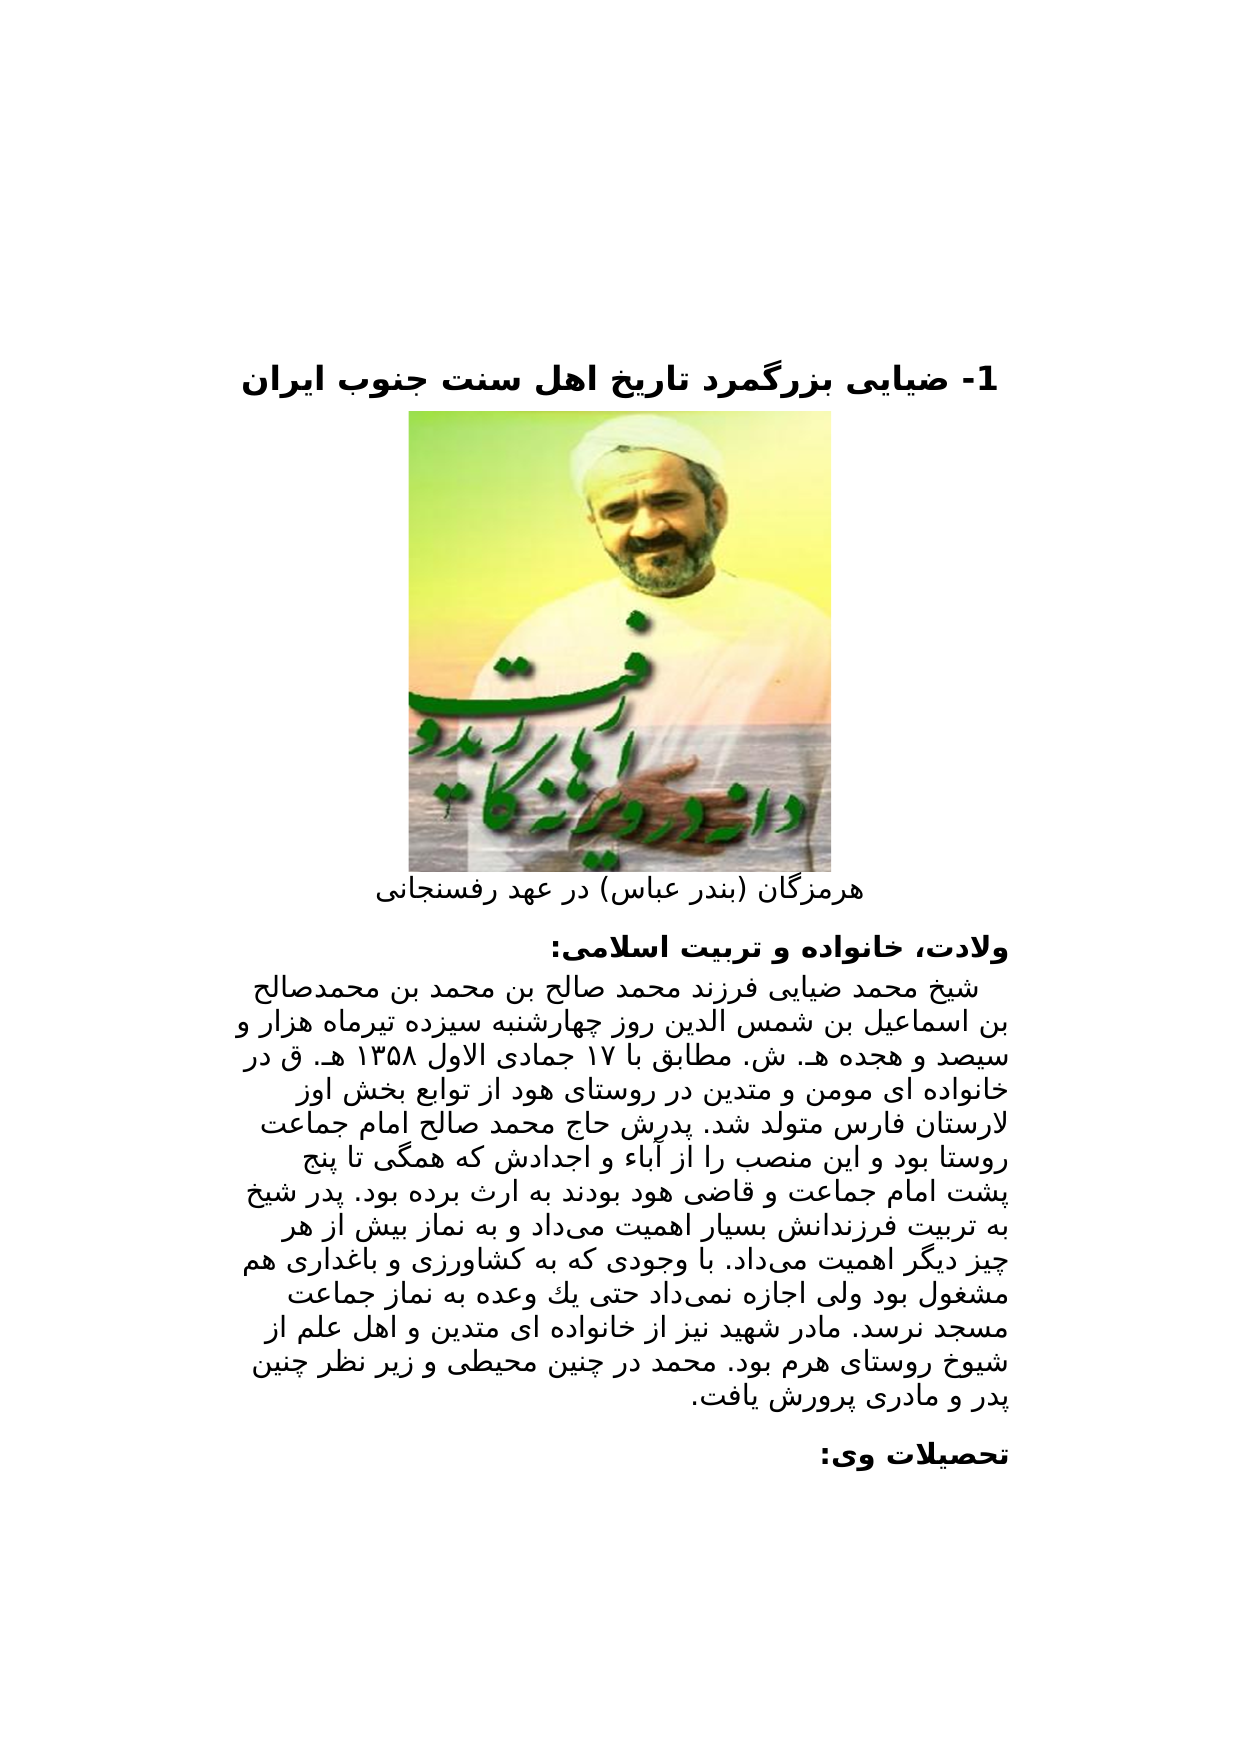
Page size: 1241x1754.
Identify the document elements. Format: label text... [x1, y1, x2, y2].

text ولادت، خانواده و تربیت اسلامی: [230, 931, 1010, 964]
text هرمزگان (بندر عباس) در عهد رفسنجانی [230, 872, 1010, 906]
text شیخ محمد ضیایی فرزند محمد صالح بن محمد بن محمدصالح بن اسماعیل بن شمس الدین روز چهارشنبه سیزده تیرماه هزار و سیصد و هجده هـ. ش. مطابق با ۱۷ جمادی الاول ۱۳۵۸ هـ. ق در خانواده ای مومن و متدین در روستای هود از توابع بخش اوز لارستان فارس متولد شد. پدرش حاج محمد صالح امام جماعت روستا بود و این منصب را از آباء و اجدادش كه همگی تا پنج پشت امام جماعت و قاضی هود بودند به ارث برده بود. پدر شیخ به تربیت فرزندانش بسیار اهمیت می‌داد و به نماز بیش از هر چیز دیگر اهمیت می‌داد. با وجودی كه به كشاورزی و باغداری هم مشغول بود ولی اجازه نمی‌داد حتی یك وعده به نماز جماعت مسجد نرسد. مادر شهید نیز از خانواده ای متدین و اهل علم از شیوخ روستای هرم بود. محمد در چنین محیطی و زیر نظر چنین پدر و مادری پرورش یافت. [230, 971, 1010, 1412]
text تحصیلات وی: [230, 1437, 1010, 1471]
picture [408, 411, 832, 872]
text 1- ضیایی بزرگمرد تاریخ اهل سنت جنوب ایران [230, 359, 1010, 398]
